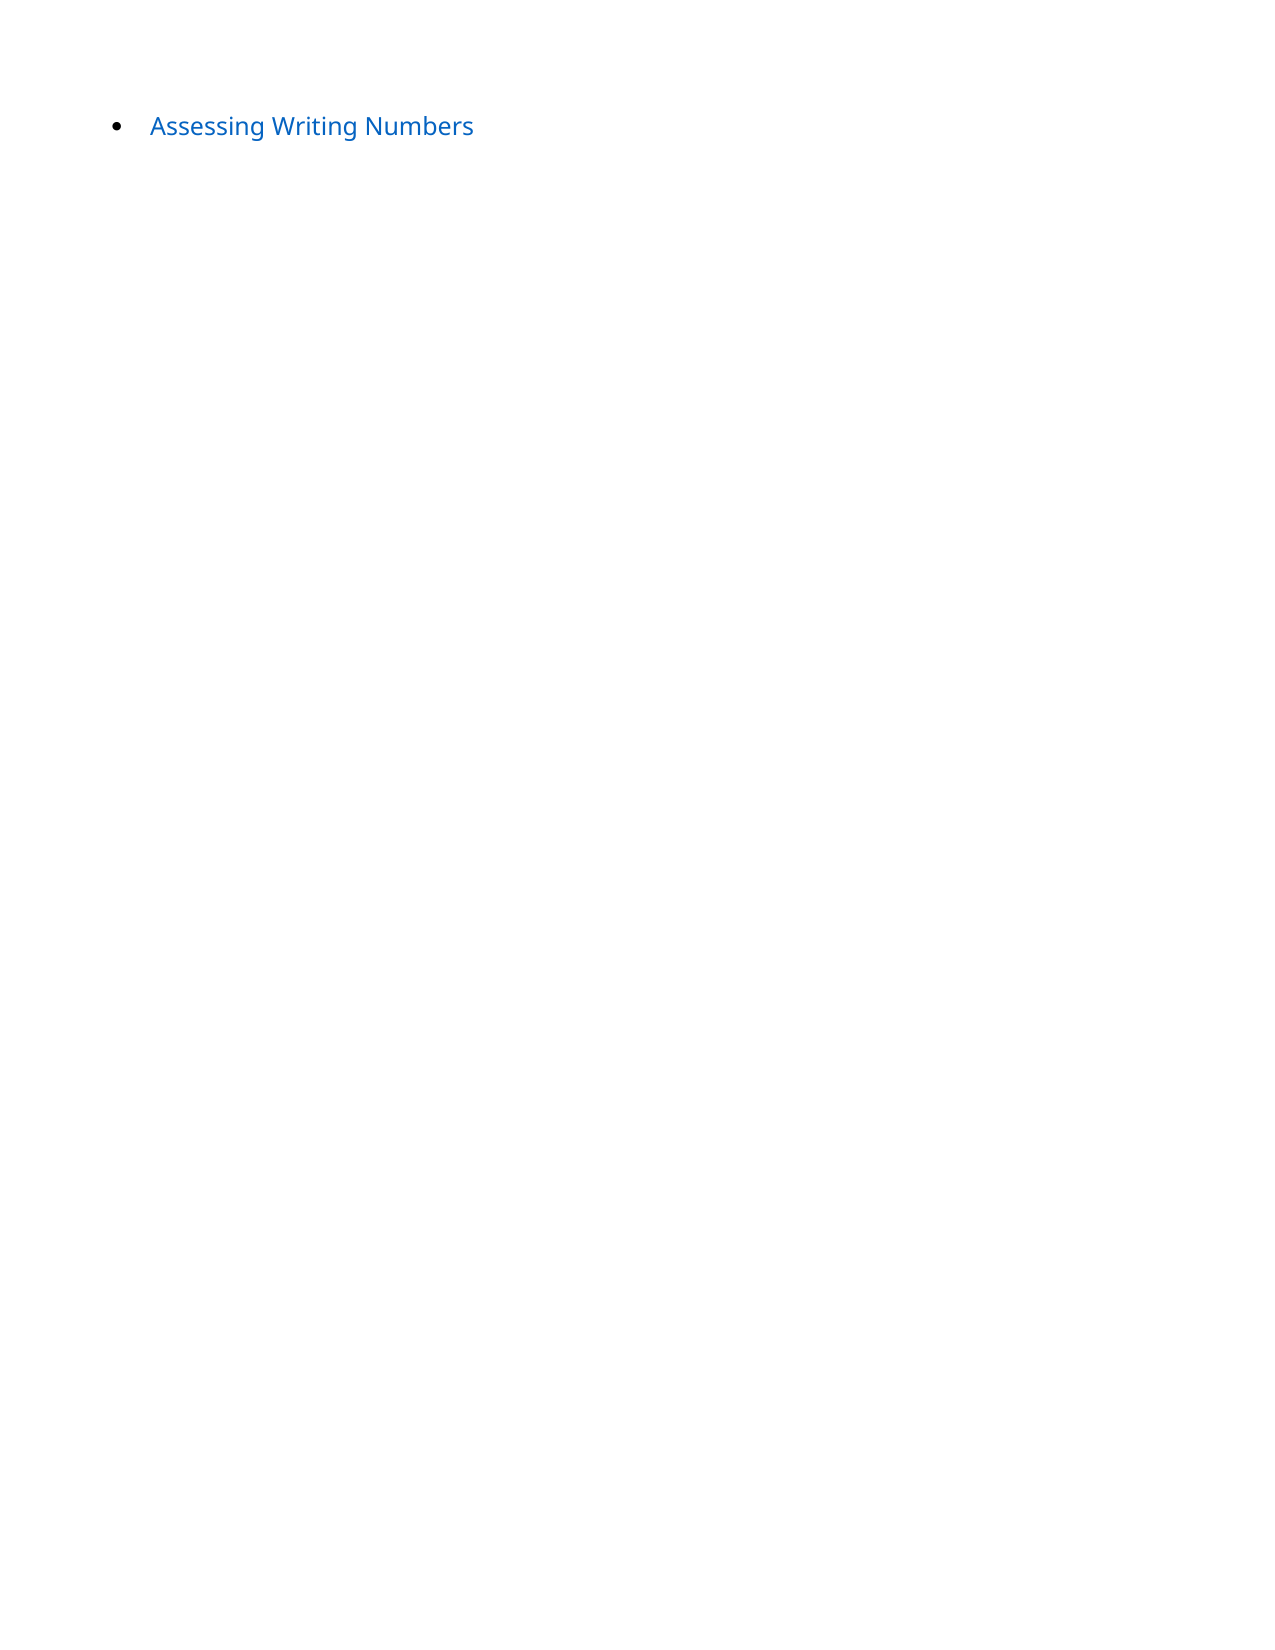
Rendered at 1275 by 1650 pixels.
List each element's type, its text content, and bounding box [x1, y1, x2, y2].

list Assessing Writing Numbers [112, 109, 1200, 143]
